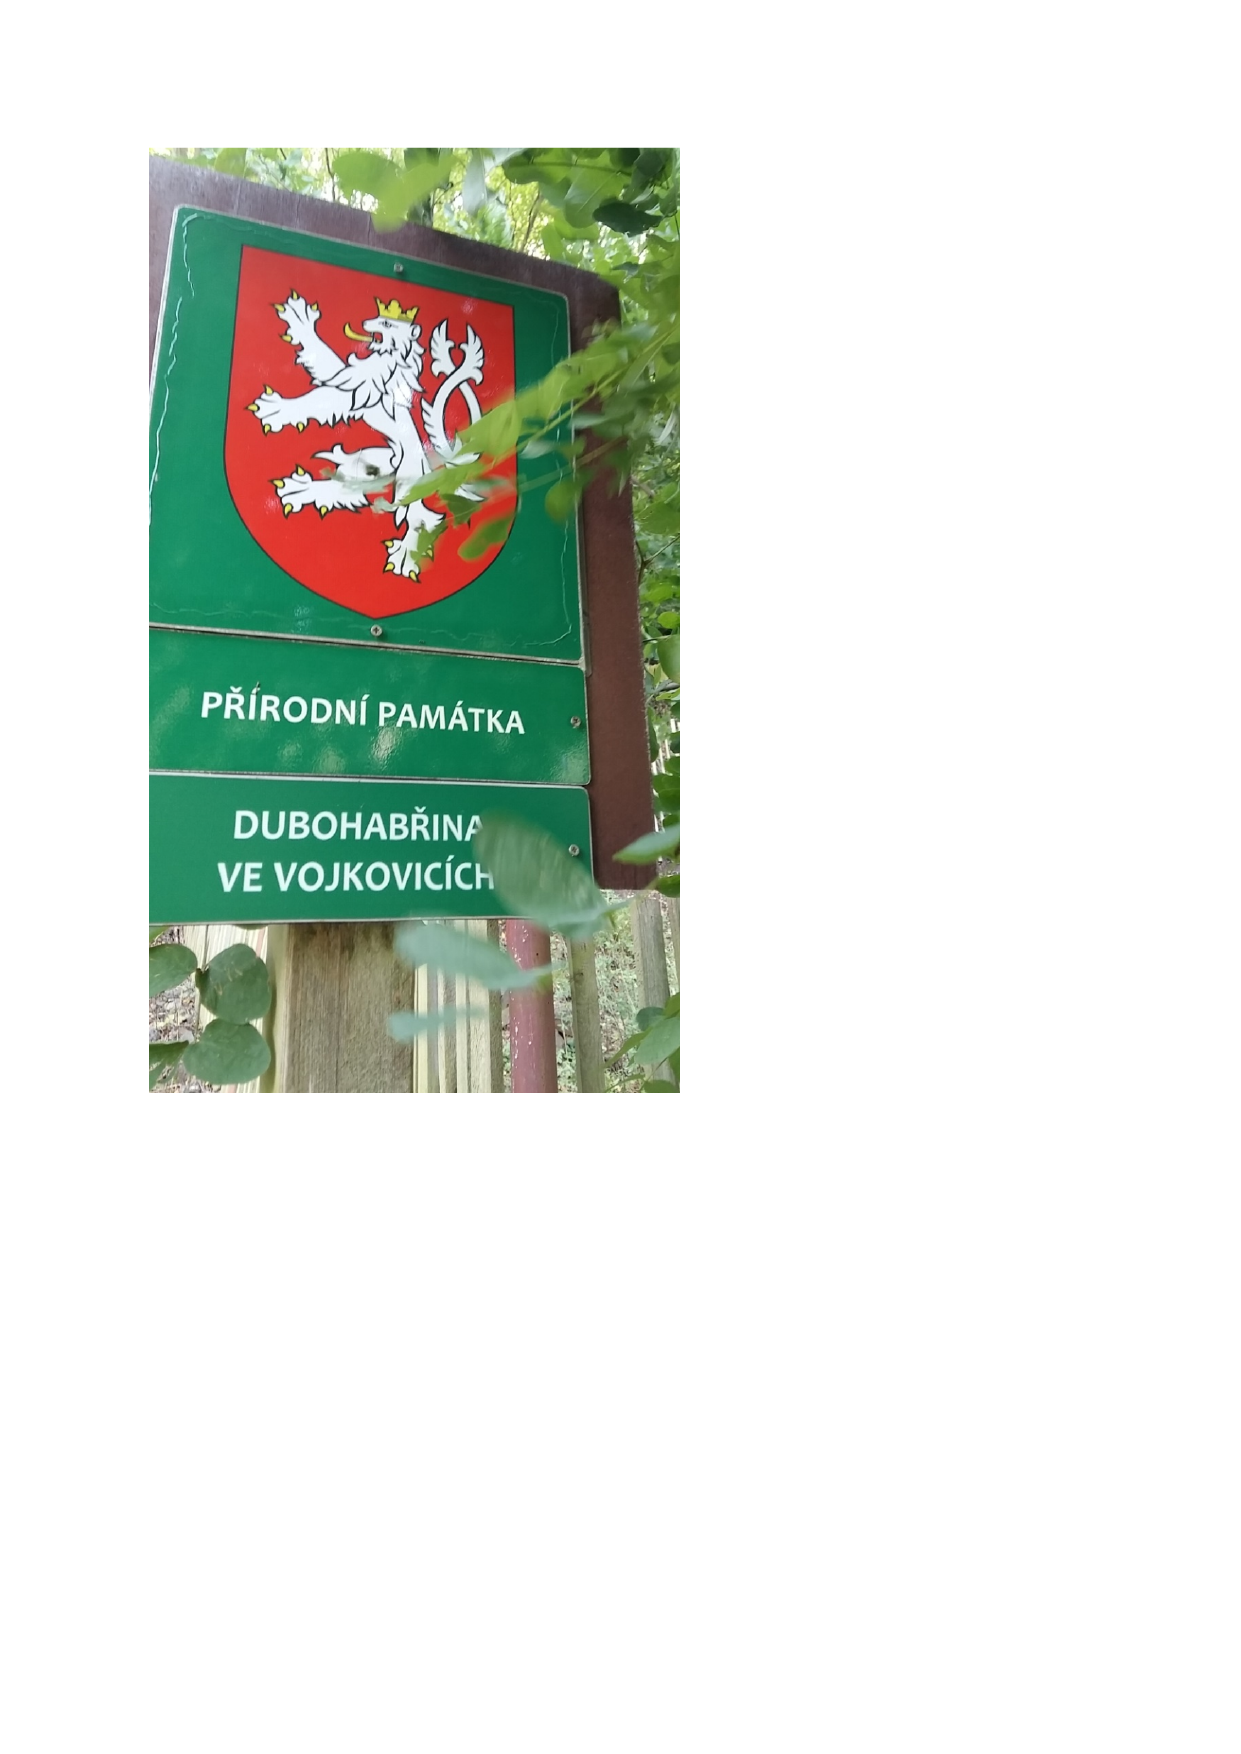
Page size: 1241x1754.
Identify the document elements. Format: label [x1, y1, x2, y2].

picture [149, 149, 680, 1093]
